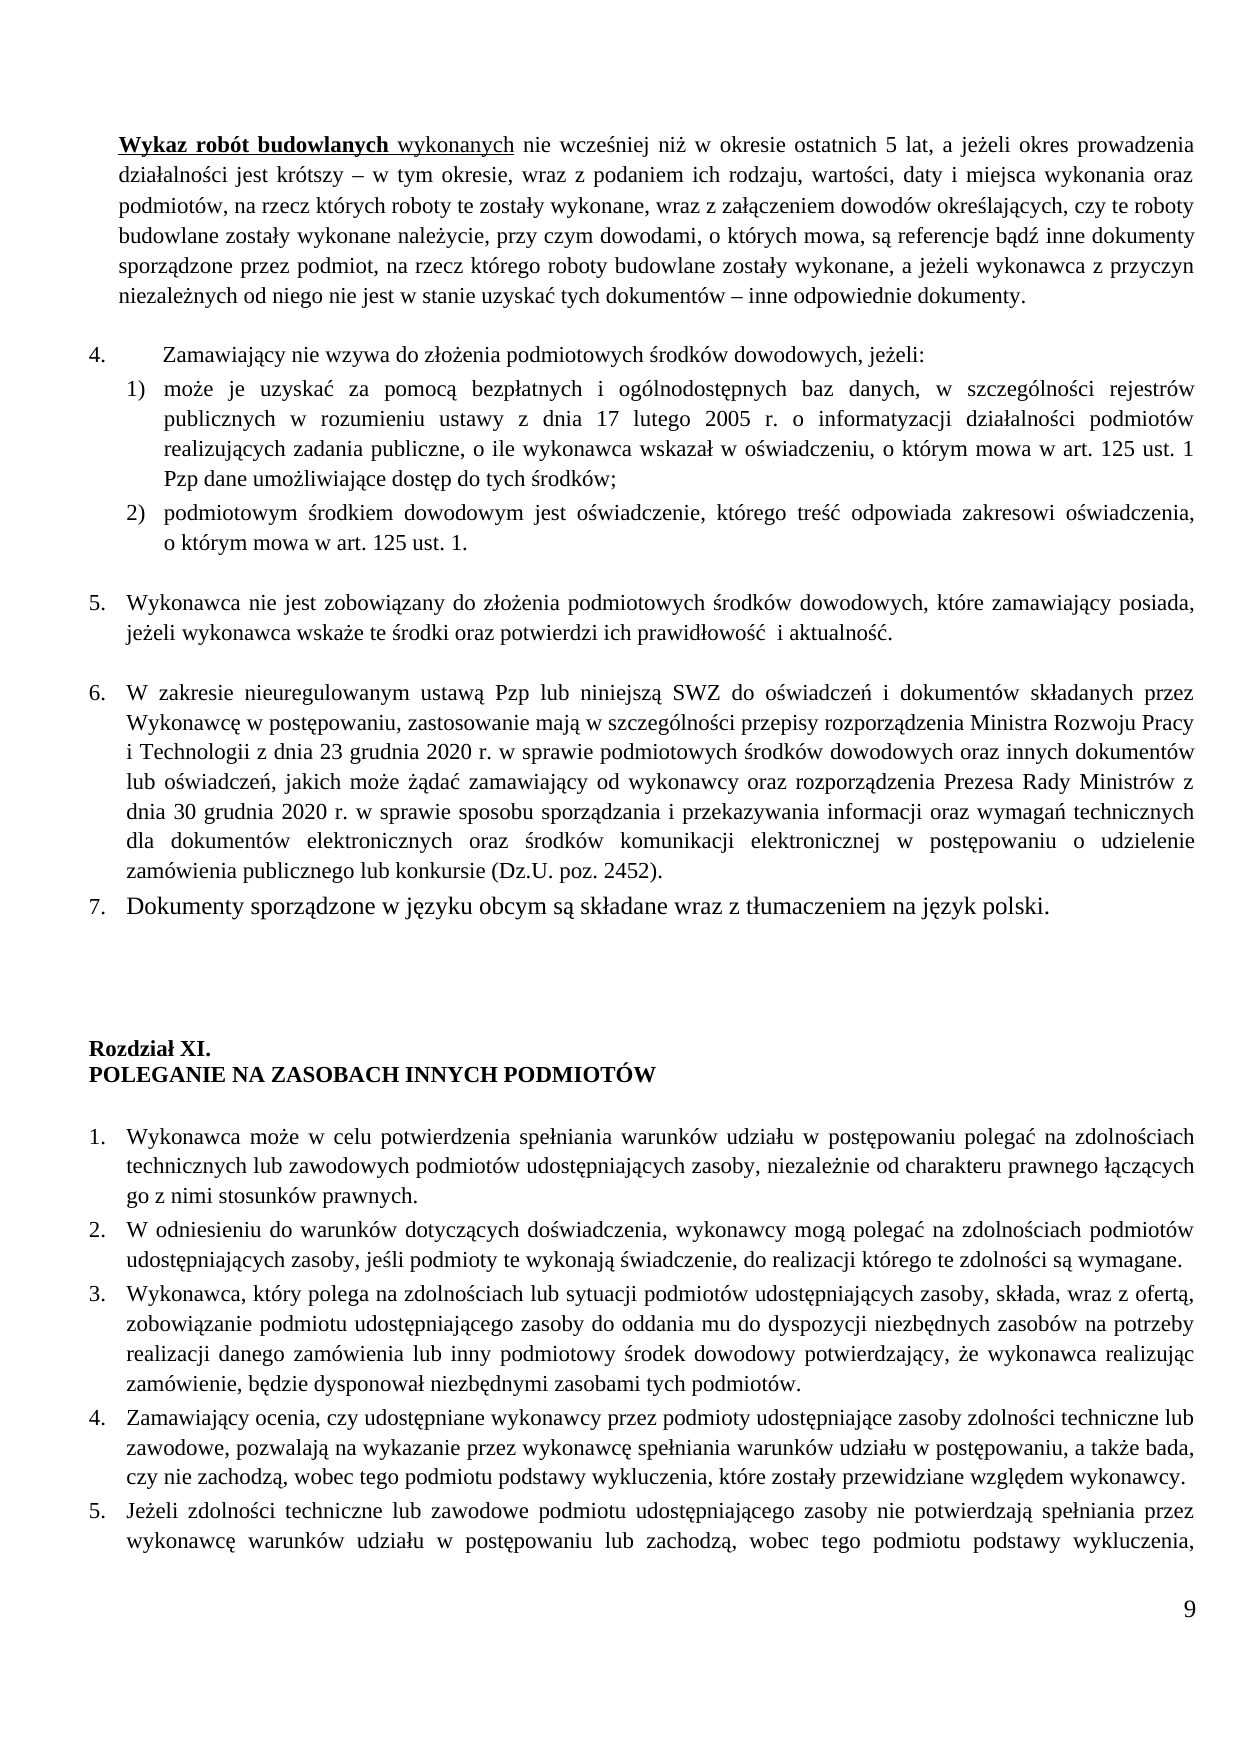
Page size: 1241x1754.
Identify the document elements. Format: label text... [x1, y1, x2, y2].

list może je uzyskać za pomocą bezpłatnych i ogólnodostępnych baz danych, w szczególności rejestrów publicznych w rozumieniu ustawy z dnia 17 lutego 2005 r. o informatyzacji działalności podmiotów realizujących zadania publiczne, o ile wykonawca wskazał w oświadczeniu, o którym mowa w art. 125 ust. 1 Pzp dane umożliwiające dostęp do tych środków; [126, 376, 1196, 491]
list Zamawiający nie wzywa do złożenia podmiotowych środków dowodowych, jeżeli: [89, 341, 1196, 368]
text Wykaz robót budowlanych wykonanych nie wcześniej niż w okresie ostatnich 5 lat, a jeżeli okres prowadzenia działalności jest krótszy – w tym okresie, wraz z podaniem ich rodzaju, wartości, daty i miejsca wykonania oraz podmiotów, na rzecz których roboty te zostały wykonane, wraz z załączeniem dowodów określających, czy te roboty budowlane zostały wykonane należycie, przy czym dowodami, o których mowa, są referencje bądź inne dokumenty sporządzone przez podmiot, na rzecz którego roboty budowlane zostały wykonane, a jeżeli wykonawca z przyczyn niezależnych od niego nie jest w stanie uzyskać tych dokumentów – inne odpowiednie dokumenty. [118, 131, 1196, 309]
text POLEGANIE NA ZASOBACH INNYCH PODMIOTÓW [89, 1061, 1196, 1087]
list Wykonawca, który polega na zdolnościach lub sytuacji podmiotów udostępniających zasoby, składa, wraz z ofertą, zobowiązanie podmiotu udostępniającego zasoby do oddania mu do dyspozycji niezbędnych zasobów na potrzeby realizacji danego zamówienia lub inny podmiotowy środek dowodowy potwierdzający, że wykonawca realizując zamówienie, będzie dysponował niezbędnymi zasobami tych podmiotów. [89, 1281, 1196, 1396]
list Wykonawca może w celu potwierdzenia spełniania warunków udziału w postępowaniu polegać na zdolnościach technicznych lub zawodowych podmiotów udostępniających zasoby, niezależnie od charakteru prawnego łączących go z nimi stosunków prawnych. [89, 1123, 1196, 1209]
list Dokumenty sporządzone w języku obcym są składane wraz z tłumaczeniem na język polski. [89, 891, 1196, 920]
text Rozdział XI. [89, 1035, 1196, 1061]
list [89, 1497, 1196, 1553]
list Wykonawca nie jest zobowiązany do złożenia podmiotowych środków dowodowych, które zamawiający posiada, jeżeli wykonawca wskaże te środki oraz potwierdzi ich prawidłowość i aktualność. [89, 589, 1196, 645]
list W zakresie nieuregulowanym ustawą Pzp lub niniejszą SWZ do oświadczeń i dokumentów składanych przez Wykonawcę w postępowaniu, zastosowanie mają w szczególności przepisy rozporządzenia Ministra Rozwoju Pracy i Technologii z dnia 23 grudnia 2020 r. w sprawie podmiotowych środków dowodowych oraz innych dokumentów lub oświadczeń, jakich może żądać zamawiający od wykonawcy oraz rozporządzenia Prezesa Rady Ministrów z dnia 30 grudnia 2020 r. w sprawie sposobu sporządzania i przekazywania informacji oraz wymagań technicznych dla dokumentów elektronicznych oraz środków komunikacji elektronicznej w postępowaniu o udzielenie zamówienia publicznego lub konkursie (Dz.U. poz. 2452). [89, 679, 1196, 883]
list podmiotowym środkiem dowodowym jest oświadczenie, którego treść odpowiada zakresowi oświadczenia, o którym mowa w art. 125 ust. 1. [126, 499, 1196, 555]
list W odniesieniu do warunków dotyczących doświadczenia, wykonawcy mogą polegać na zdolnościach podmiotów udostępniających zasoby, jeśli podmioty te wykonają świadczenie, do realizacji którego te zdolności są wymagane. [89, 1217, 1196, 1273]
list Zamawiający ocenia, czy udostępniane wykonawcy przez podmioty udostępniające zasoby zdolności techniczne lub zawodowe, pozwalają na wykazanie przez wykonawcę spełniania warunków udziału w postępowaniu, a także bada, czy nie zachodzą, wobec tego podmiotu podstawy wykluczenia, które zostały przewidziane względem wykonawcy. [89, 1404, 1196, 1489]
